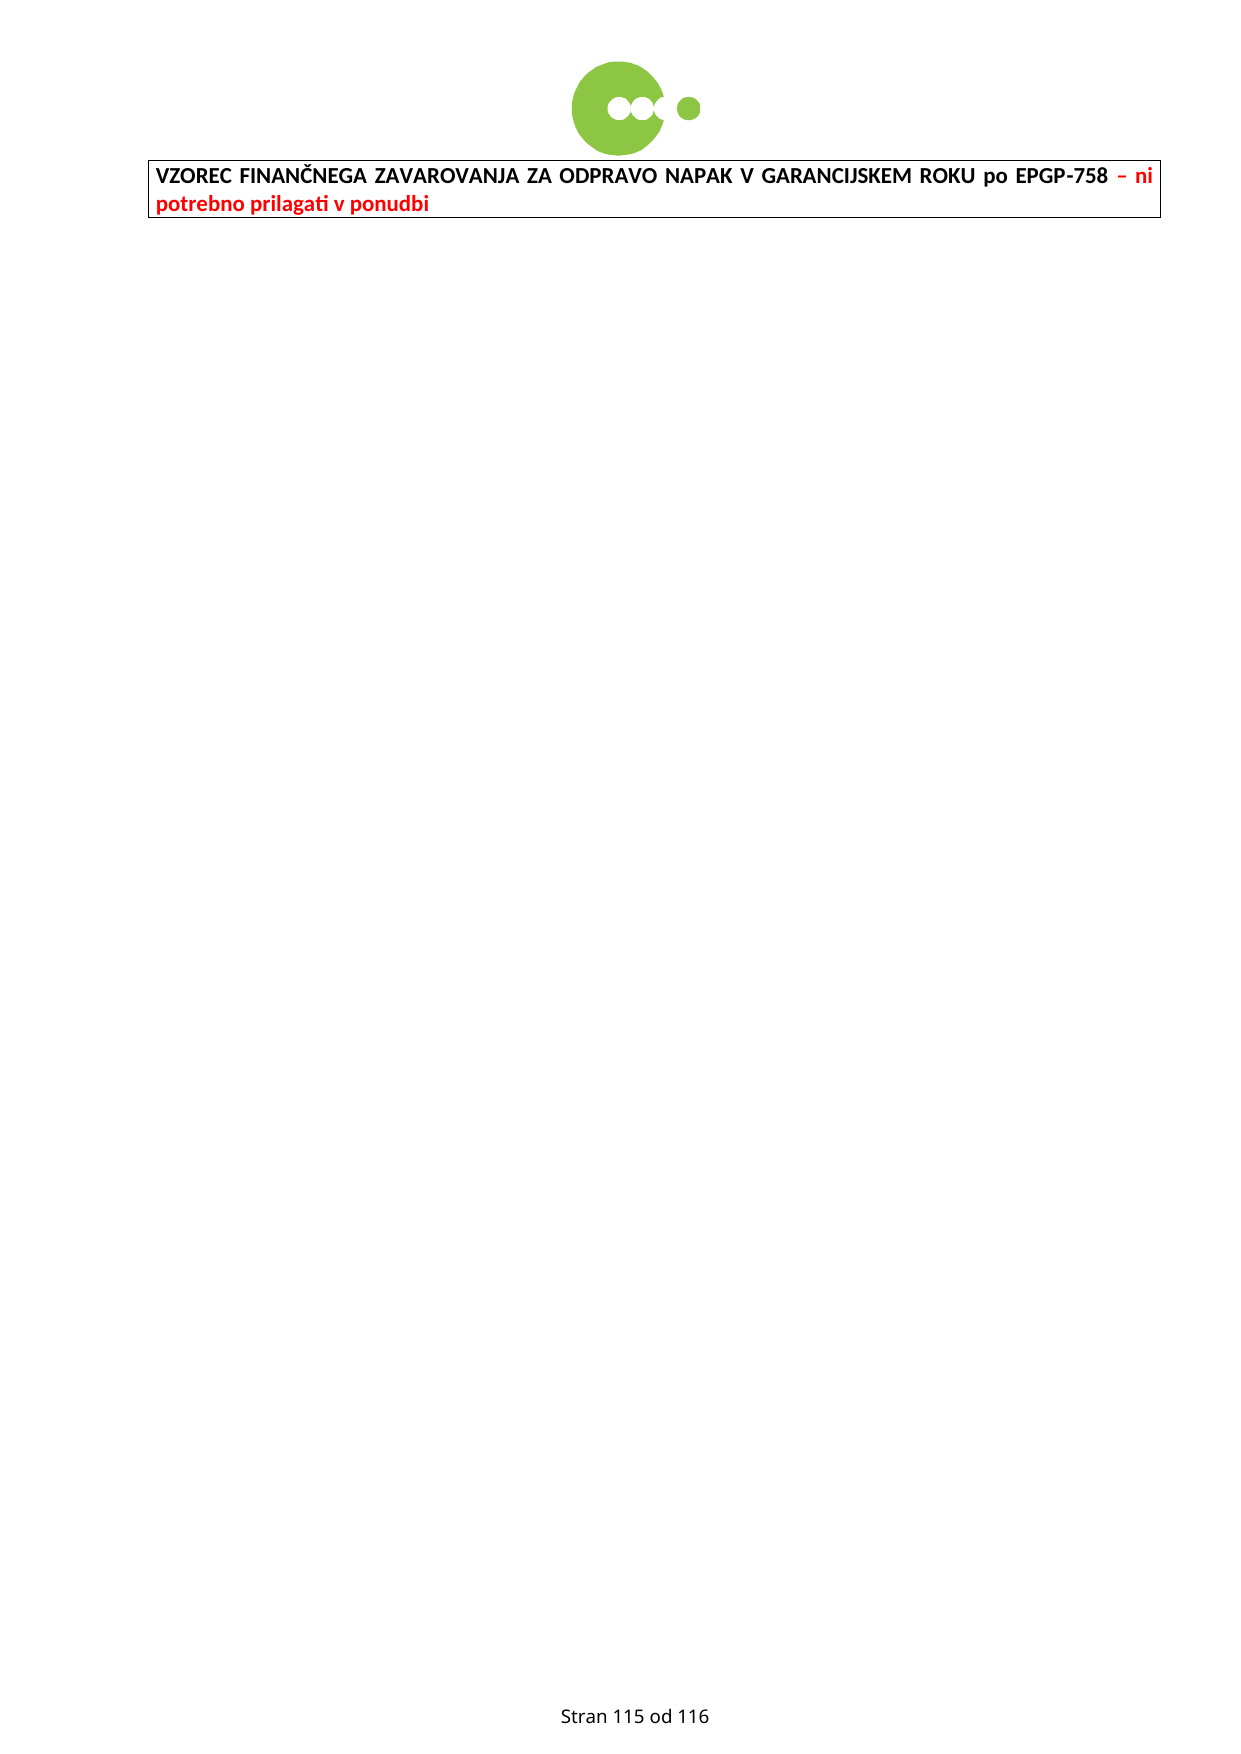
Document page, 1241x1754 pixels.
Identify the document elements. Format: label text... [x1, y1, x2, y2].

table_header VZOREC FINANČNEGA ZAVAROVANJA ZA ODPRAVO NAPAK V GARANCIJSKEM ROKU po EPGP-758 – ni potrebno prilagati v ponudbi [149, 161, 1160, 217]
